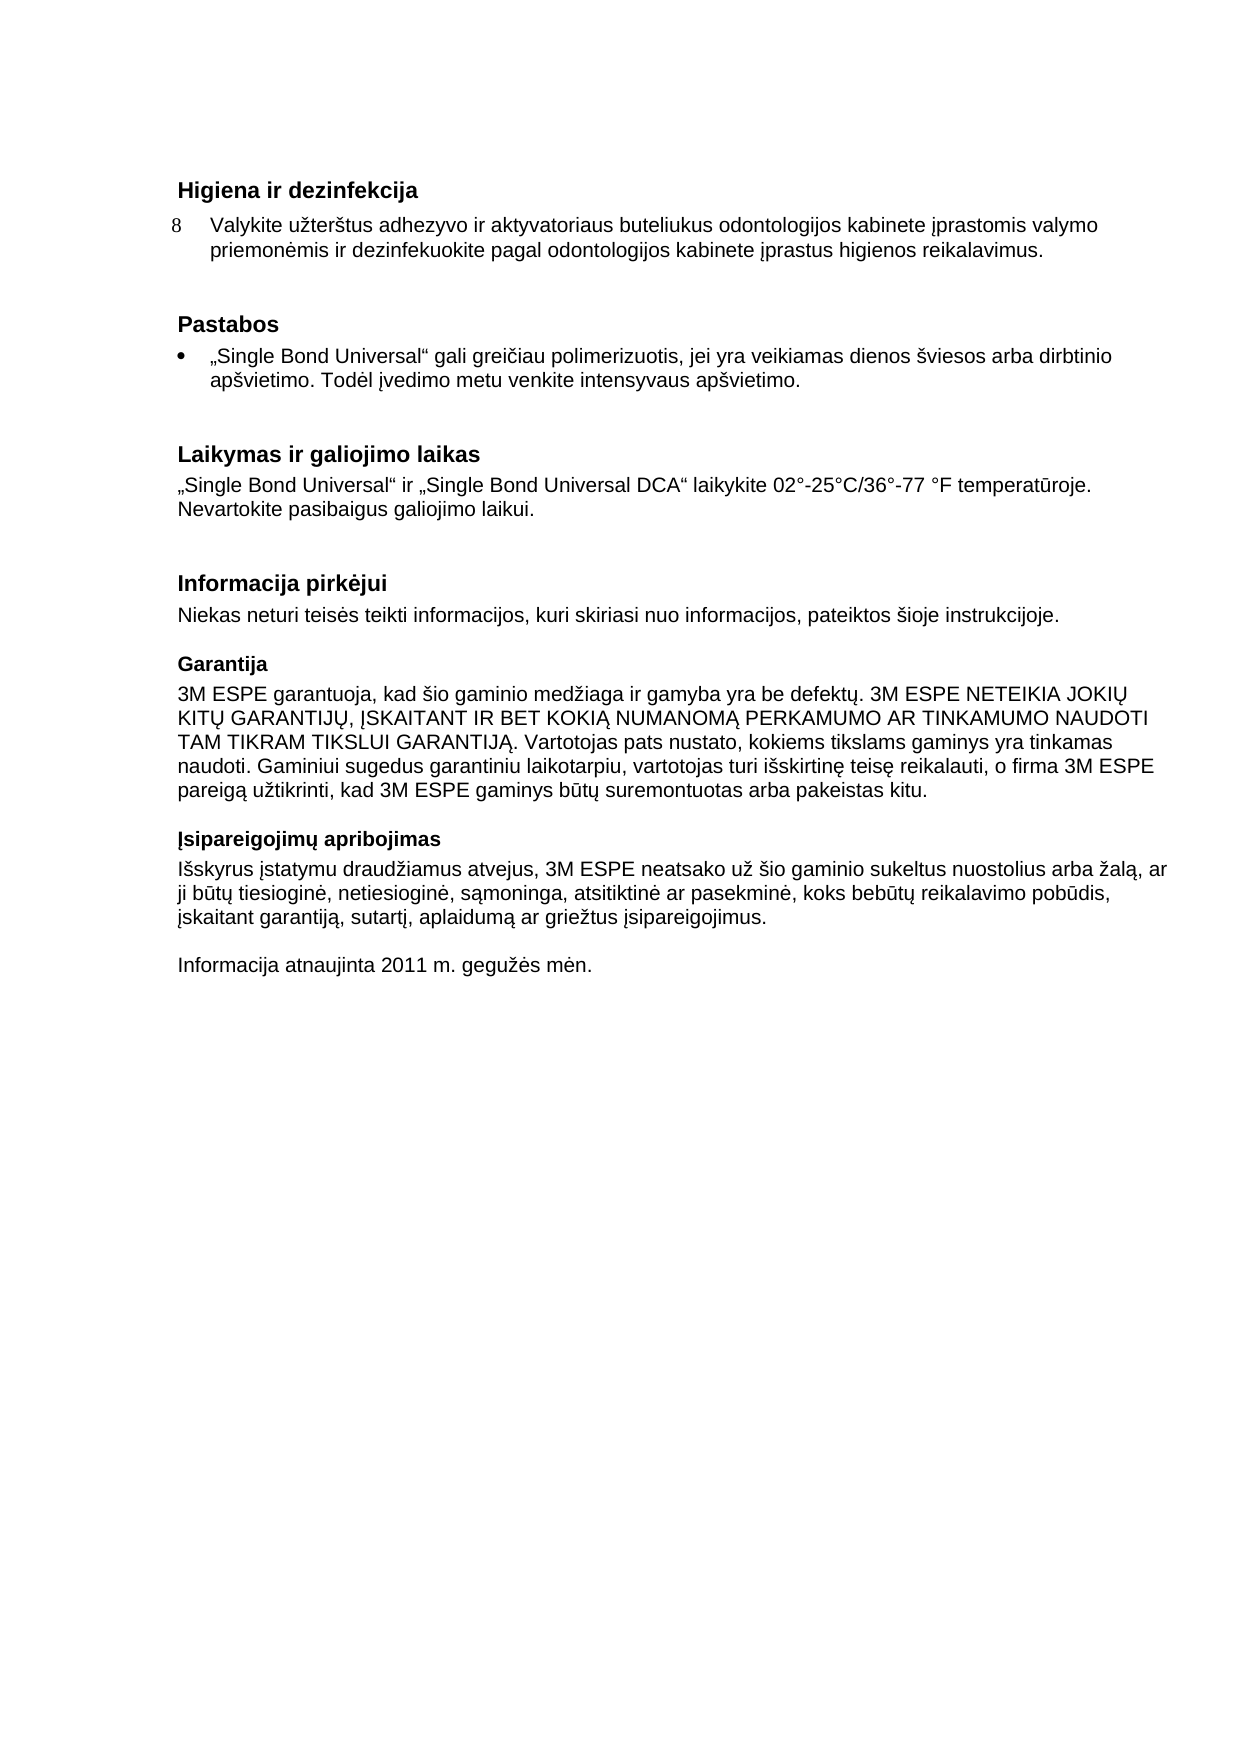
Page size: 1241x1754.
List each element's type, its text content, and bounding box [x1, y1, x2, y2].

text Laikymas ir galiojimo laikas [177, 441, 1181, 467]
text Niekas neturi teisės teikti informacijos, kuri skiriasi nuo informacijos, pateiktos šioje instrukcijoje. [177, 603, 1181, 627]
text Nevartokite pasibaigus galiojimo laikui. [177, 497, 1181, 521]
text 3M ESPE garantuoja, kad šio gaminio medžiaga ir gamyba yra be defektų. 3M ESPE NETEIKIA JOKIŲ KITŲ GARANTIJŲ, ĮSKAITANT IR BET KOKIĄ NUMANOMĄ PERKAMUMO AR TINKAMUMO NAUDOTI TAM TIKRAM TIKSLUI GARANTIJĄ. Vartotojas pats nustato, kokiems tikslams gaminys yra tinkamas naudoti. Gaminiui sugedus garantiniu laikotarpiu, vartotojas turi išskirtinę teisę reikalauti, o firma 3M ESPE pareigą užtikrinti, kad 3M ESPE gaminys būtų suremontuotas arba pakeistas kitu. [177, 682, 1181, 802]
text „Single Bond Universal“ ir „Single Bond Universal DCA“ laikykite 02°-25°C/36°-77 °F temperatūroje. [177, 473, 1181, 497]
text Informacija atnaujinta 2011 m. gegužės mėn. [177, 953, 1181, 977]
text Įsipareigojimų apribojimas [177, 827, 1181, 851]
text Informacija pirkėjui [177, 570, 1181, 597]
text Pastabos [177, 311, 1181, 337]
text Išskyrus įstatymu draudžiamus atvejus, 3M ESPE neatsako už šio gaminio sukeltus nuostolius arba žalą, ar ji būtų tiesioginė, netiesioginė, sąmoninga, atsitiktinė ar pasekminė, koks bebūtų reikalavimo pobūdis, įskaitant garantiją, sutartį, aplaidumą ar griežtus įsipareigojimus. [177, 857, 1181, 929]
text Valykite užterštus adhezyvo ir aktyvatoriaus buteliukus odontologijos kabinete įprastomis valymo priemonėmis ir dezinfekuokite pagal odontologijos kabinete įprastus higienos reikalavimus. [171, 210, 1181, 262]
text Higiena ir dezinfekcija [177, 177, 1181, 203]
list „Single Bond Universal“ gali greičiau polimerizuotis, jei yra veikiamas dienos šviesos arba dirbtinio apšvietimo. Todėl įvedimo metu venkite intensyvaus apšvietimo. [177, 344, 1181, 392]
text Garantija [177, 652, 1181, 676]
